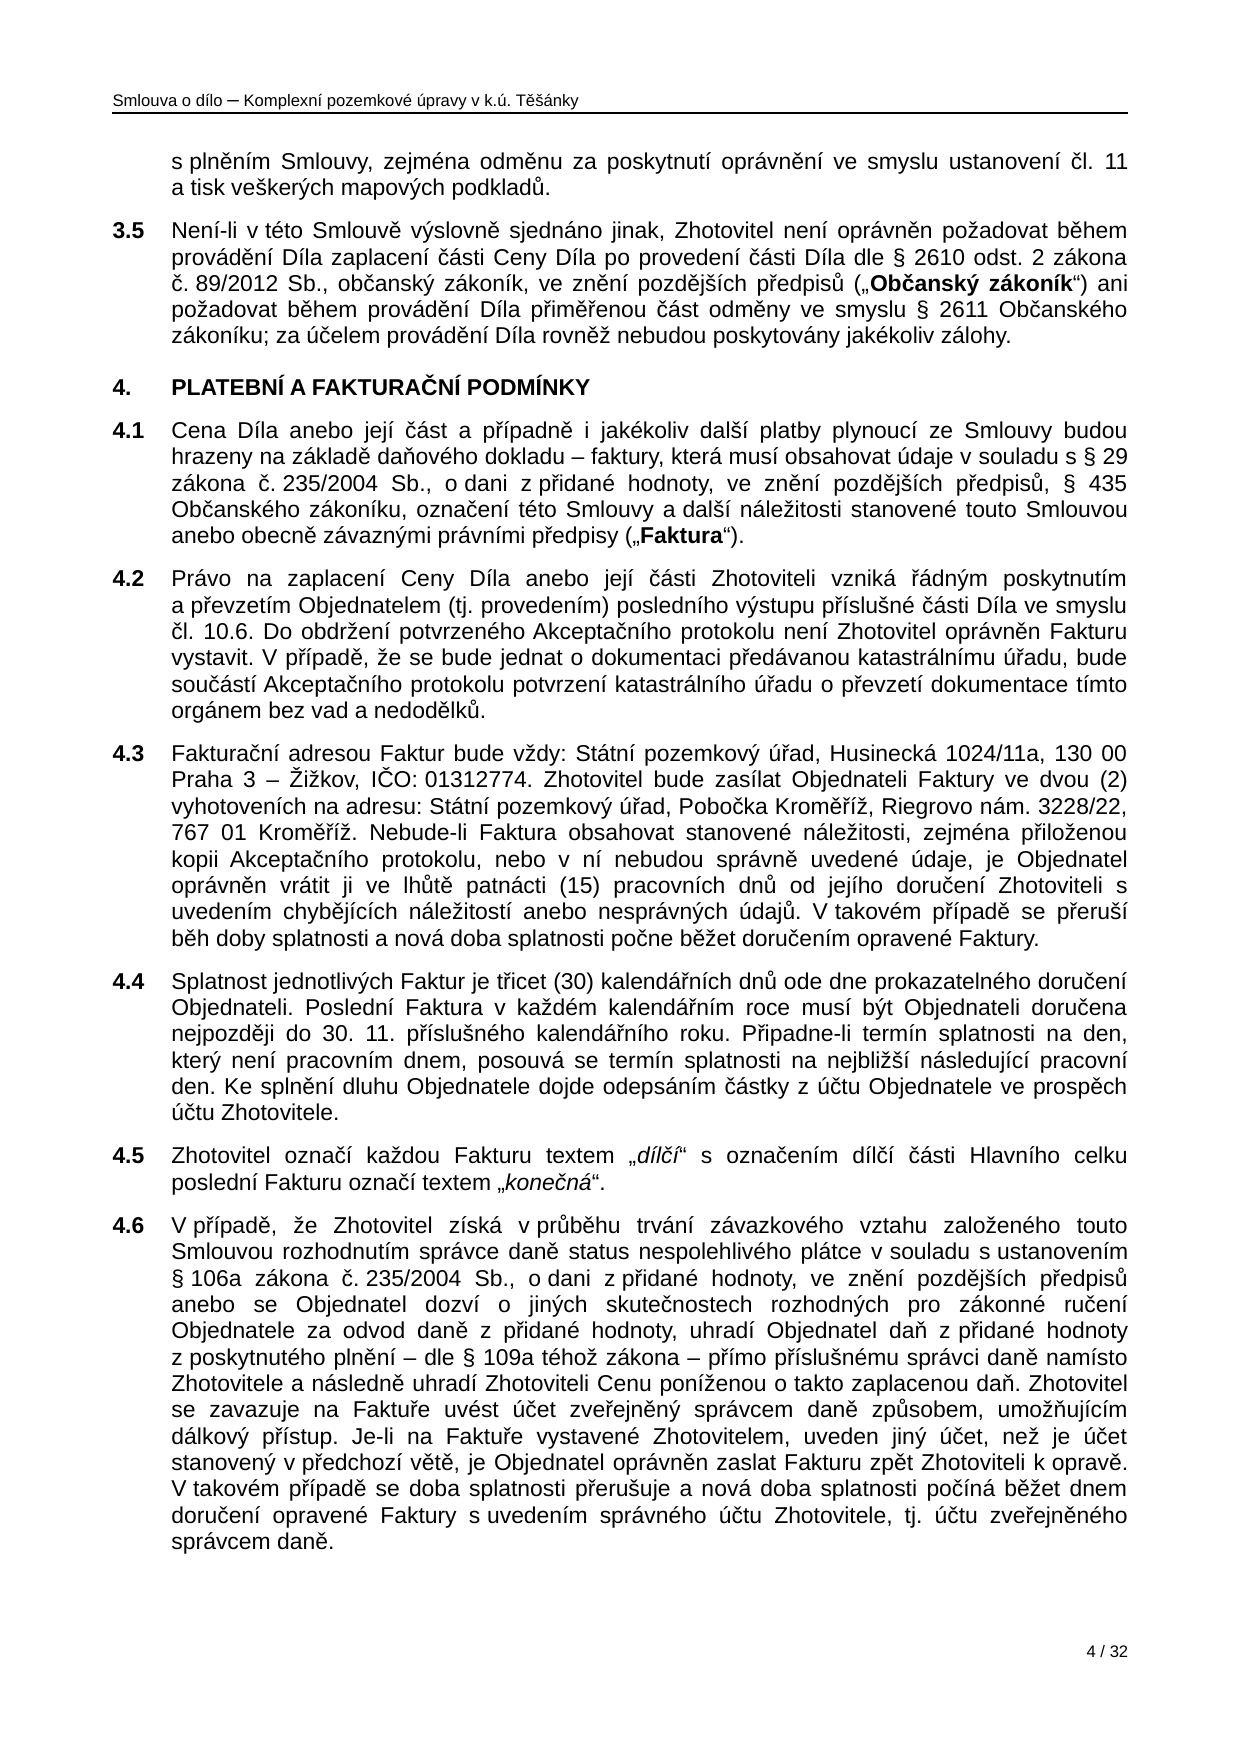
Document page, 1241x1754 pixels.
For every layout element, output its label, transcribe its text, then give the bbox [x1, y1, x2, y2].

text Zhotovitel označí každou Fakturu textem „dílčí“ s označením dílčí části Hlavního celku poslední Fakturu označí textem „konečná“. [112, 1142, 1128, 1195]
text Cena Díla anebo její část a případně i jakékoliv další platby plynoucí ze Smlouvy budou hrazeny na základě daňového dokladu – faktury, která musí obsahovat údaje v souladu s § 29 zákona č. 235/2004 Sb., o dani z přidané hodnoty, ve znění pozdějších předpisů, § 435 Občanského zákoníku, označení této Smlouvy a další náležitosti stanovené touto Smlouvou anebo obecně závaznými právními předpisy („Faktura“). [112, 417, 1128, 549]
text V případě, že Zhotovitel získá v průběhu trvání závazkového vztahu založeného touto Smlouvou rozhodnutím správce daně status nespolehlivého plátce v souladu s ustanovením § 106a zákona č. 235/2004 Sb., o dani z přidané hodnoty, ve znění pozdějších předpisů anebo se Objednatel dozví o jiných skutečnostech rozhodných pro zákonné ručení Objednatele za odvod daně z přidané hodnoty, uhradí Objednatel daň z přidané hodnoty z poskytnutého plnění – dle § 109a téhož zákona – přímo příslušnému správci daně namísto Zhotovitele a následně uhradí Zhotoviteli Cenu poníženou o takto zaplacenou daň. Zhotovitel se zavazuje na Faktuře uvést účet zveřejněný správcem daně způsobem, umožňujícím dálkový přístup. Je-li na Faktuře vystavené Zhotovitelem, uveden jiný účet, než je účet stanovený v předchozí větě, je Objednatel oprávněn zaslat Fakturu zpět Zhotoviteli k opravě. V takovém případě se doba splatnosti přerušuje a nová doba splatnosti počíná běžet dnem doručení opravené Faktury s uvedením správného účtu Zhotovitele, tj. účtu zveřejněného správcem daně. [112, 1212, 1128, 1554]
text Fakturační adresou Faktur bude vždy: Státní pozemkový úřad, Husinecká 1024/11a, 130 00 Praha 3 – Žižkov, IČO: 01312774. Zhotovitel bude zasílat Objednateli Faktury ve dvou (2) vyhotoveních na adresu: Státní pozemkový úřad, Pobočka Kroměříž, Riegrovo nám. 3228/22, 767 01 Kroměříž. Nebude-li Faktura obsahovat stanovené náležitosti, zejména přiloženou kopii Akceptačního protokolu, nebo v ní nebudou správně uvedené údaje, je Objednatel oprávněn vrátit ji ve lhůtě patnácti (15) pracovních dnů od jejího doručení Zhotoviteli s uvedením chybějících náležitostí anebo nesprávných údajů. V takovém případě se přeruší běh doby splatnosti a nová doba splatnosti počne běžet doručením opravené Faktury. [112, 740, 1128, 951]
text Splatnost jednotlivých Faktur je třicet (30) kalendářních dnů ode dne prokazatelného doručení Objednateli. Poslední Faktura v každém kalendářním roce musí být Objednateli doručena nejpozději do 30. 11. příslušného kalendářního roku. Připadne-li termín splatnosti na den, který není pracovním dnem, posouvá se termín splatnosti na nejbližší následující pracovní den. Ke splnění dluhu Objednatele dojde odepsáním částky z účtu Objednatele ve prospěch účtu Zhotovitele. [112, 968, 1128, 1126]
text Není-li v této Smlouvě výslovně sjednáno jinak, Zhotovitel není oprávněn požadovat během provádění Díla zaplacení části Ceny Díla po provedení části Díla dle § 2610 odst. 2 zákona č. 89/2012 Sb., občanský zákoník, ve znění pozdějších předpisů („Občanský zákoník“) ani požadovat během provádění Díla přiměřenou část odměny ve smyslu § 2611 Občanského zákoníku; za účelem provádění Díla rovněž nebudou poskytovány jakékoliv zálohy. [112, 217, 1128, 349]
text Platební a fakturační podmínky [112, 374, 1128, 400]
text Právo na zaplacení Ceny Díla anebo její části Zhotoviteli vzniká řádným poskytnutím a převzetím Objednatelem (tj. provedením) posledního výstupu příslušné části Díla ve smyslu čl. 10.6. Do obdržení potvrzeného Akceptačního protokolu není Zhotovitel oprávněn Fakturu vystavit. V případě, že se bude jednat o dokumentaci předávanou katastrálnímu úřadu, bude součástí Akceptačního protokolu potvrzení katastrálního úřadu o převzetí dokumentace tímto orgánem bez vad a nedodělků. [112, 565, 1128, 723]
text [112, 148, 1128, 200]
